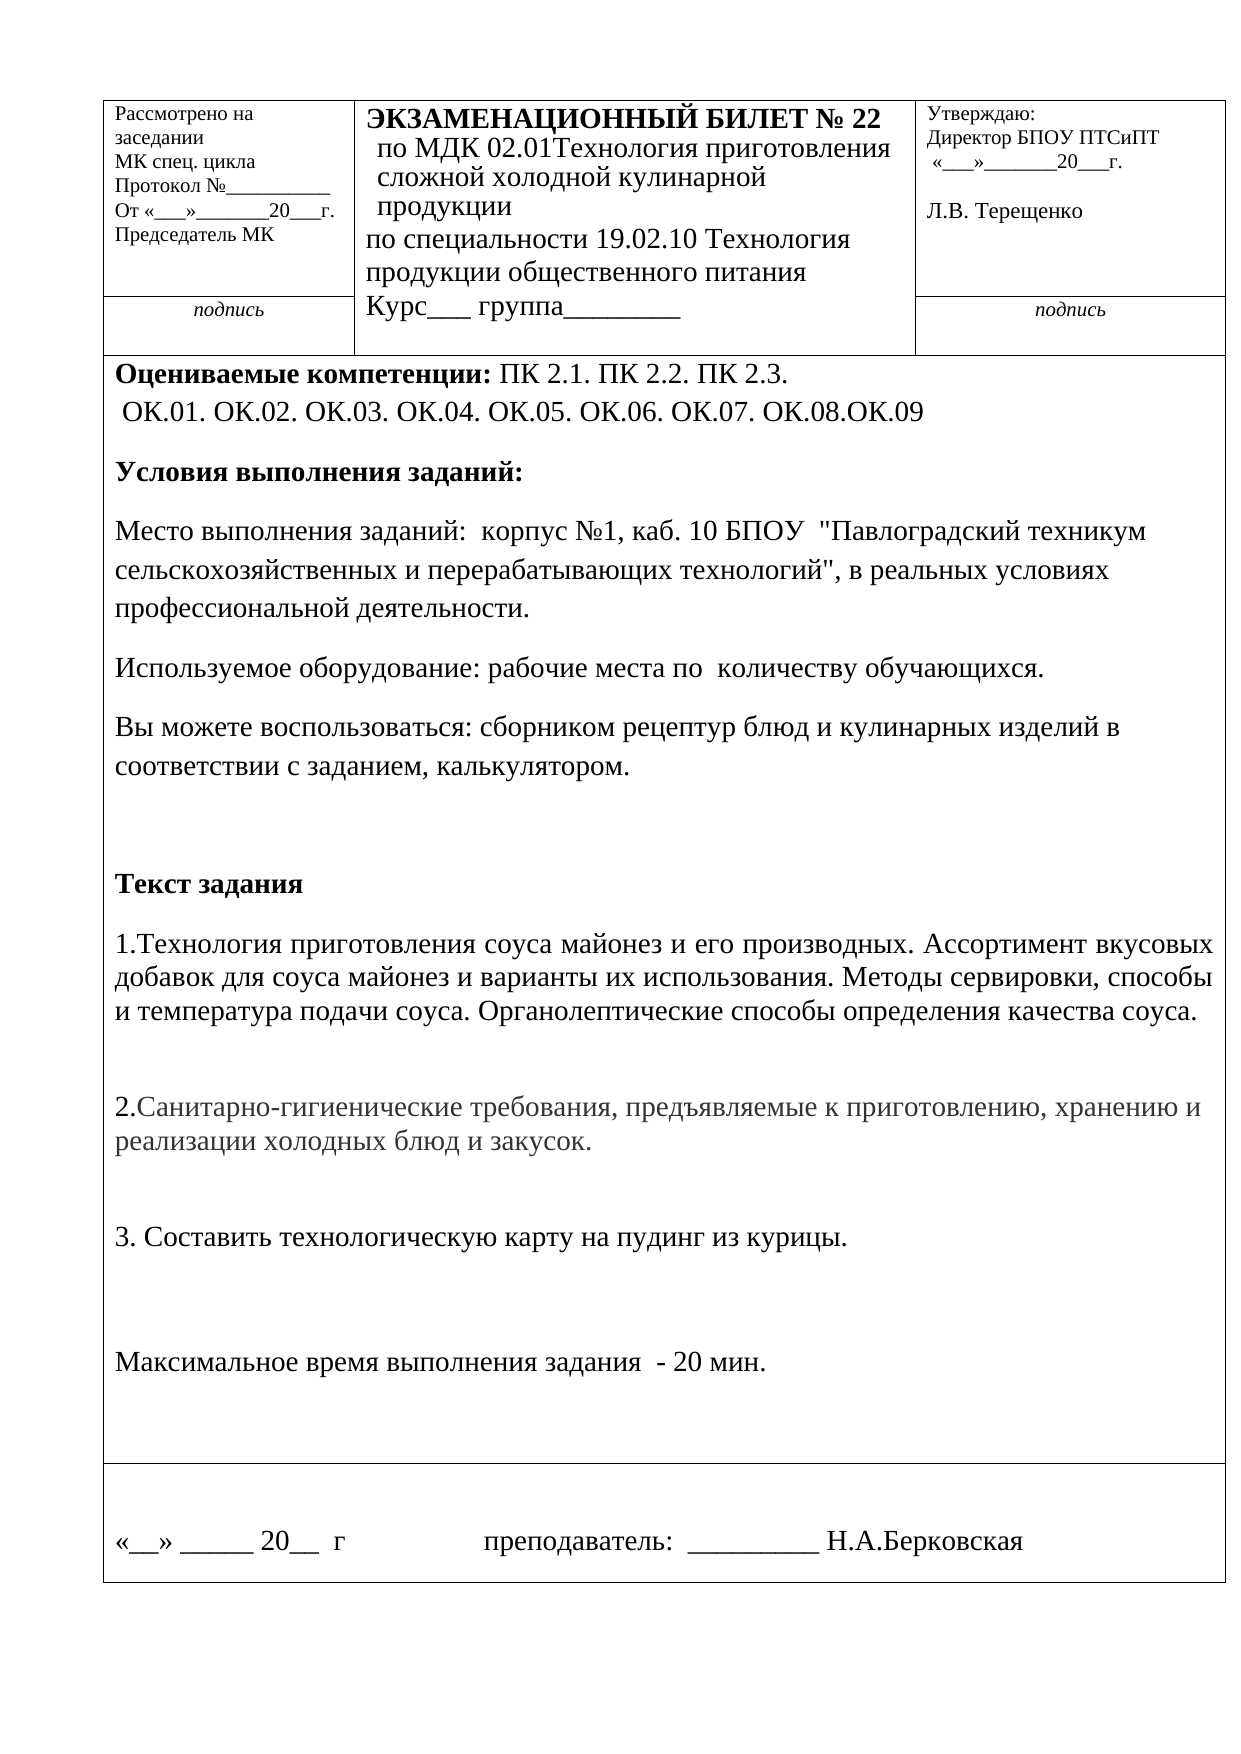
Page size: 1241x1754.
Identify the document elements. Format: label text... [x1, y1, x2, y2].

table_cell подпись [916, 297, 1225, 355]
table_header Рассмотрено на заседании МК спец. цикла Протокол №__________ От «___»_______20___г. Председатель МК [104, 101, 354, 296]
table_header ЭКЗАМЕНАЦИОННЫЙ БИЛЕТ № 22 по МДК 02.01Технология приготовления сложной холодной кулинарной продукции по специальности 19.02.10 Технология продукции общественного питания Курс___ группа________ [355, 101, 915, 355]
table_cell Оцениваемые компетенции: ПК 2.1. ПК 2.2. ПК 2.3. ОК.01. ОК.02. ОК.03. ОК.04. ОК.05. ОК.06. ОК.07. ОК.08.ОК.09 Условия выполнения заданий: Место выполнения заданий: корпус №1, каб. 10 БПОУ "Павлоградский техникум сельскохозяйственных и перерабатывающих технологий", в реальных условиях профессиональной деятельности. Используемое оборудование: рабочие места по количеству обучающихся. Вы можете воспользоваться: сборником рецептур блюд и кулинарных изделий в соответствии с заданием, калькулятором. Текст задания 1.Технология приготовления соуса майонез и его производных. Ассортимент вкусовых добавок для соуса майонез и варианты их использования. Методы сервировки, способы и температура подачи соуса. Органолептические способы определения качества соуса. 2.Санитарно-гигиенические требования, предъявляемые к приготовлению, хранению и реализации холодных блюд и закусок. 3. Составить технологическую карту на пудинг из курицы. Максимальное время выполнения задания - 20 мин. [104, 356, 1225, 1463]
table_header Утверждаю: Директор БПОУ ПТСиПТ «___»_______20___г. Л.В. Терещенко [916, 101, 1225, 296]
table_cell «__» _____ 20__ г преподаватель: _________ Н.А.Берковская [104, 1464, 1225, 1582]
table_cell подпись [104, 297, 354, 355]
